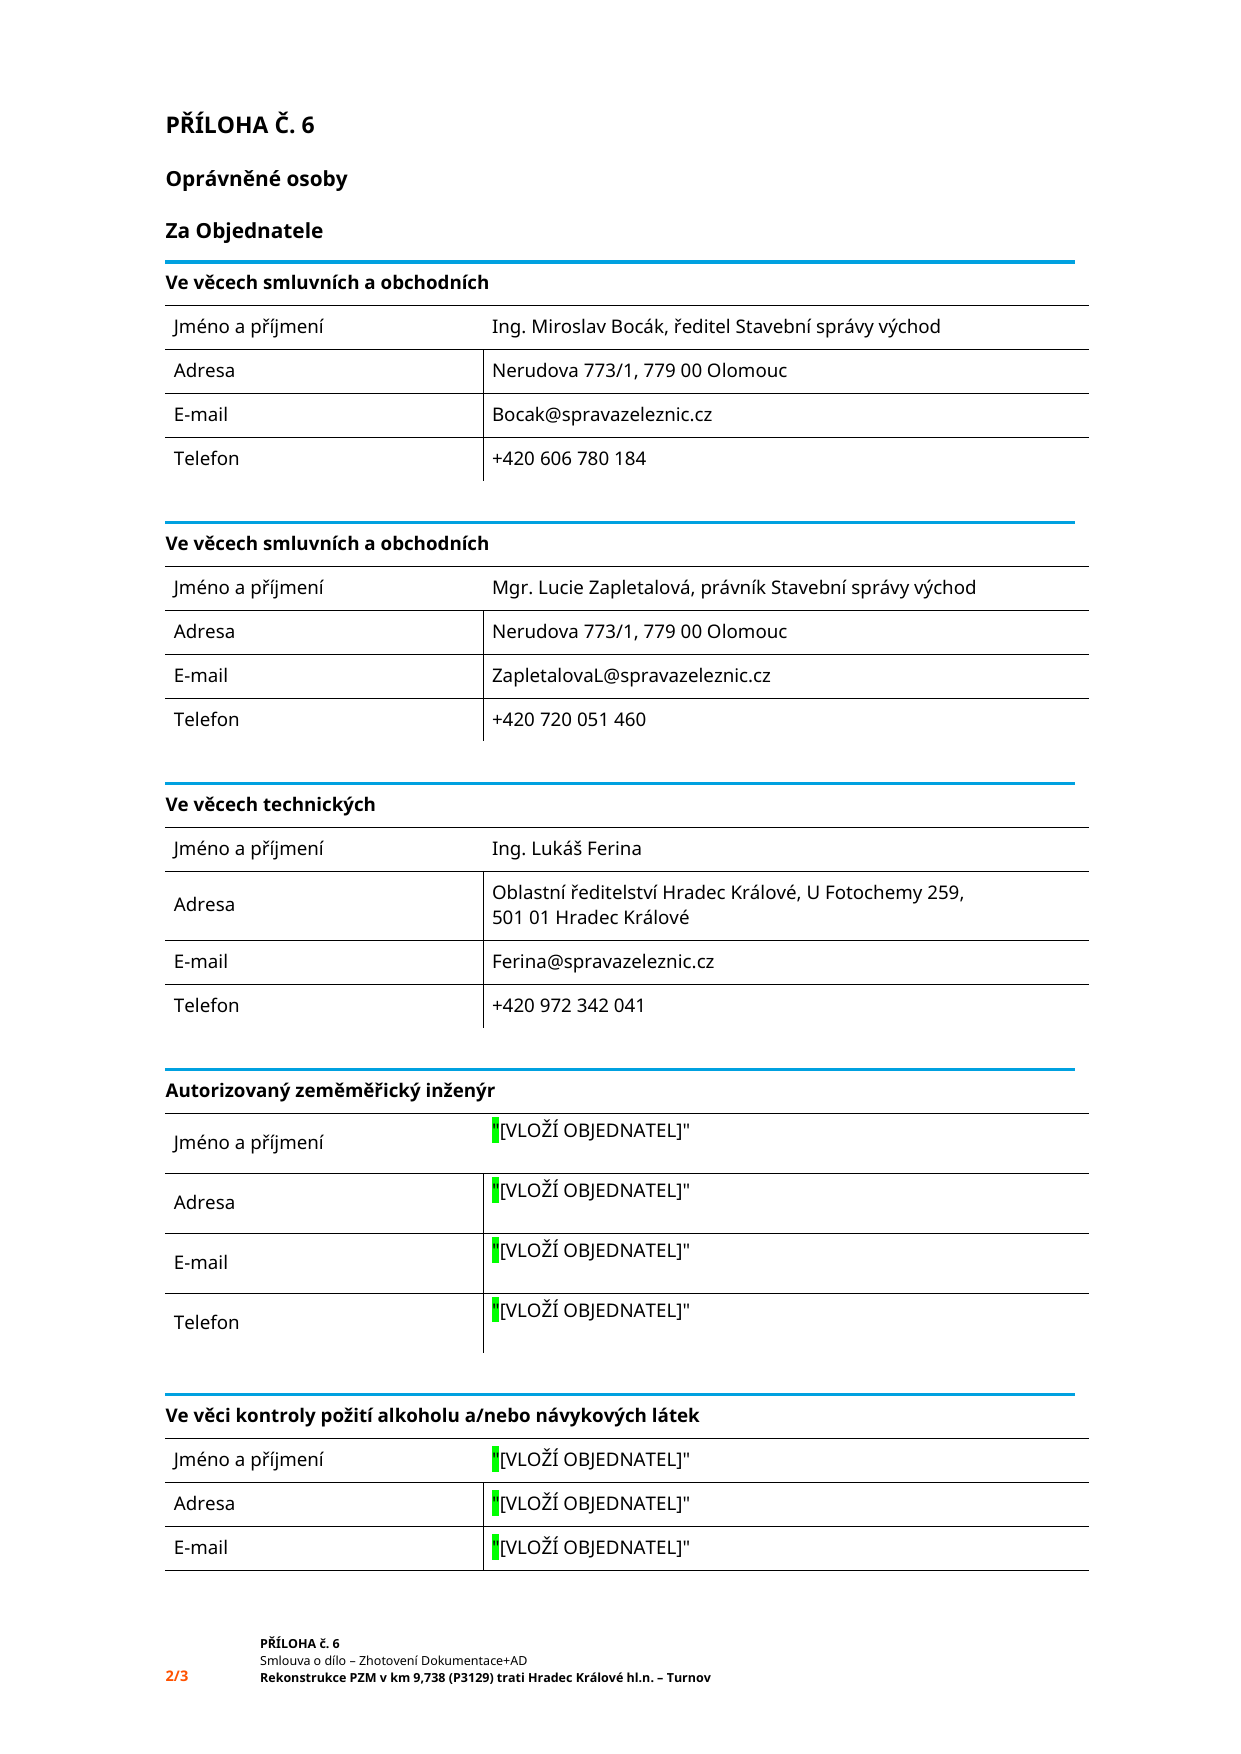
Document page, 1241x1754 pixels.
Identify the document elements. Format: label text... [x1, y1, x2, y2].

text Ve věcech smluvních a obchodních [165, 524, 1075, 556]
table_cell [484, 1527, 1089, 1570]
table_cell E-mail [165, 1527, 483, 1570]
table_cell Adresa [165, 350, 483, 393]
table_header Ing. Lukáš Ferina [484, 828, 1089, 871]
table_header Jméno a příjmení [165, 1114, 484, 1173]
table_cell +420 606 780 184 [484, 438, 1089, 481]
table_cell Telefon [165, 985, 483, 1028]
table_cell Telefon [165, 1294, 483, 1353]
table_cell E-mail [165, 941, 483, 984]
table_cell ZapletalovaL@spravazeleznic.cz [484, 655, 1089, 698]
text Ve věcech smluvních a obchodních [165, 264, 1075, 295]
table_header [484, 1114, 1089, 1173]
table_cell Nerudova 773/1, 779 00 Olomouc [484, 611, 1089, 654]
table_header [484, 1439, 1089, 1482]
table_cell Telefon [165, 699, 483, 741]
table_cell Adresa [165, 1483, 483, 1526]
table_header Ing. Miroslav Bocák, ředitel Stavební správy východ [484, 306, 1089, 349]
table_cell Adresa [165, 1174, 483, 1233]
table_header Jméno a příjmení [165, 567, 484, 610]
table_cell +420 720 051 460 [484, 699, 1089, 741]
table_cell E-mail [165, 655, 483, 698]
table_cell +420 972 342 041 [484, 985, 1089, 1028]
table_cell E-mail [165, 394, 483, 437]
table_cell Oblastní ředitelství Hradec Králové, U Fotochemy 259, 501 01 Hradec Králové [484, 872, 1089, 940]
table_header Jméno a příjmení [165, 1439, 484, 1482]
table_cell E-mail [165, 1234, 483, 1293]
table_cell Adresa [165, 611, 483, 654]
text Ve věcech technických [165, 785, 1075, 817]
table_cell Adresa [165, 872, 483, 940]
text Autorizovaný zeměměřický inženýr [165, 1071, 1075, 1103]
table_cell Nerudova 773/1, 779 00 Olomouc [484, 350, 1089, 393]
text Příloha č. 6 [165, 109, 1075, 141]
table_cell [484, 1483, 1089, 1526]
table_cell [484, 1294, 1089, 1353]
text Oprávněné osoby [165, 164, 1075, 193]
table_cell Telefon [165, 438, 483, 481]
table_header Jméno a příjmení [165, 306, 484, 349]
table_header Mgr. Lucie Zapletalová, právník Stavební správy východ [484, 567, 1089, 610]
text Ve věci kontroly požití alkoholu a/nebo návykových látek [165, 1396, 1075, 1428]
table_cell [484, 1234, 1089, 1293]
table_cell Bocak@spravazeleznic.cz [484, 394, 1089, 437]
table_header Jméno a příjmení [165, 828, 484, 871]
table_cell [484, 1174, 1089, 1233]
text Za Objednatele [165, 217, 1075, 245]
table_cell Ferina@spravazeleznic.cz [484, 941, 1089, 984]
